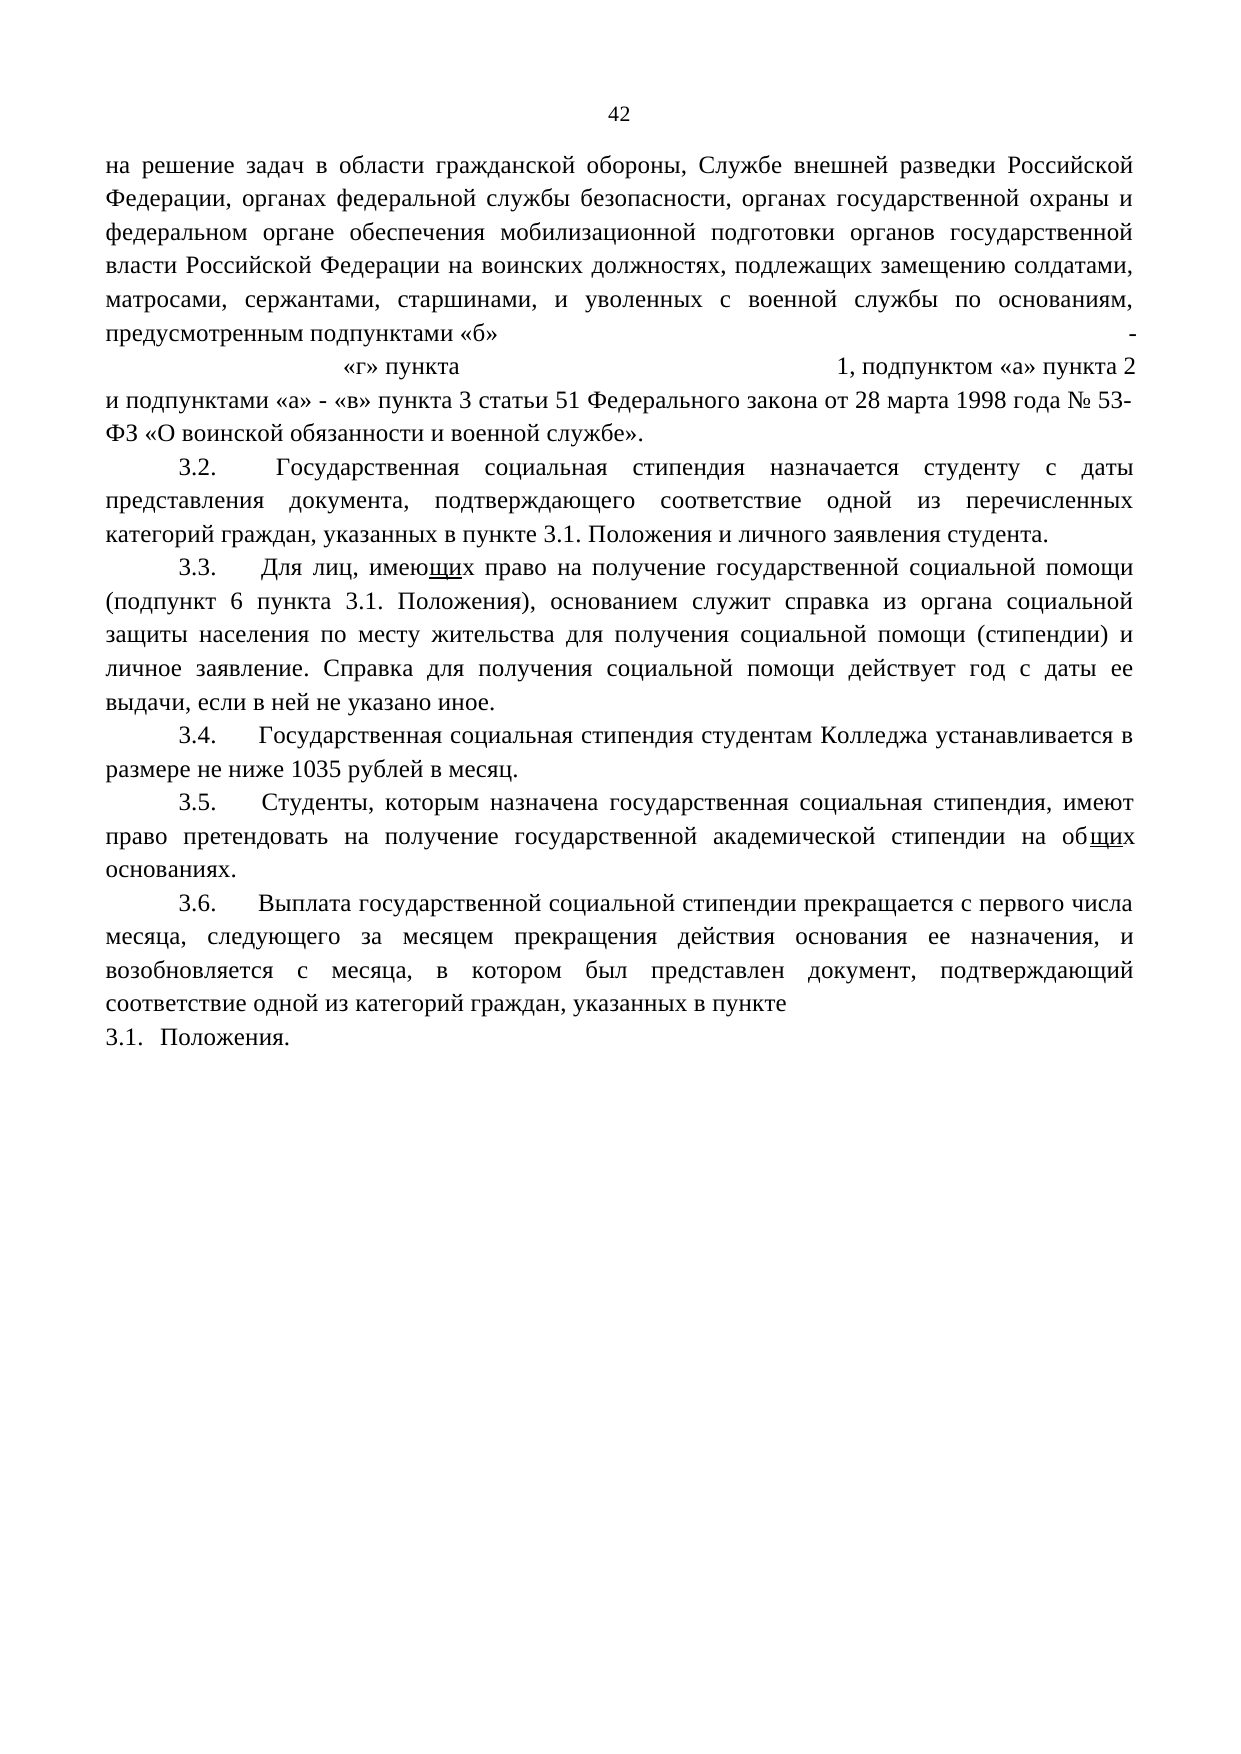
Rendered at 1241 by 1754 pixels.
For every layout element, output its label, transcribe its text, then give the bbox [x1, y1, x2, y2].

text 42 [608, 104, 630, 126]
list Студенты, которым назначена государственная социальная стипендия, имеют право претендовать на получение государственной академической стипендии на общих основаниях. [105, 784, 1135, 884]
list Государственная социальная стипендия студентам Колледжа устанавливается в размере не ниже 1035 рублей в месяц. [105, 717, 1135, 784]
list Выплата государственной социальной стипендии прекращается с первого числа месяца, следующего за месяцем прекращения действия основания ее назначения, и возобновляется с месяца, в котором был представлен документ, подтверждающий соответствие одной из категорий граждан, указанных в пункте [105, 884, 1135, 1019]
list Положения. [105, 1019, 1137, 1052]
text на решение задач в области гражданской обороны, Службе внешней разведки Российской Федерации, органах федеральной службы безопасности, органах государственной охраны и федеральном органе обеспечения мобилизационной подготовки органов государственной власти Российской Федерации на воинских должностях, подлежащих замещению солдатами, матросами, сержантами, старшинами, и уволенных с военной службы по основаниям, предусмотренным подпунктами «б» - «г» пункта 1, подпунктом «а» пункта 2 [105, 147, 1135, 381]
list Для лиц, имеющих право на получение государственной социальной помощи (подпункт 6 пункта 3.1. Положения), основанием служит справка из органа социальной защиты населения по месту жительства для получения социальной помощи (стипендии) и личное заявление. Справка для получения социальной помощи действует год с даты ее выдачи, если в ней не указано иное. [105, 549, 1135, 717]
text и подпунктами «а» - «в» пункта 3 статьи 51 Федерального закона от 28 марта 1998 года № 53-ФЗ «О воинской обязанности и военной службе». [105, 381, 1135, 448]
list Государственная социальная стипендия назначается студенту с даты представления документа, подтверждающего соответствие одной из перечисленных категорий граждан, указанных в пункте 3.1. Положения и личного заявления студента. [105, 448, 1135, 549]
